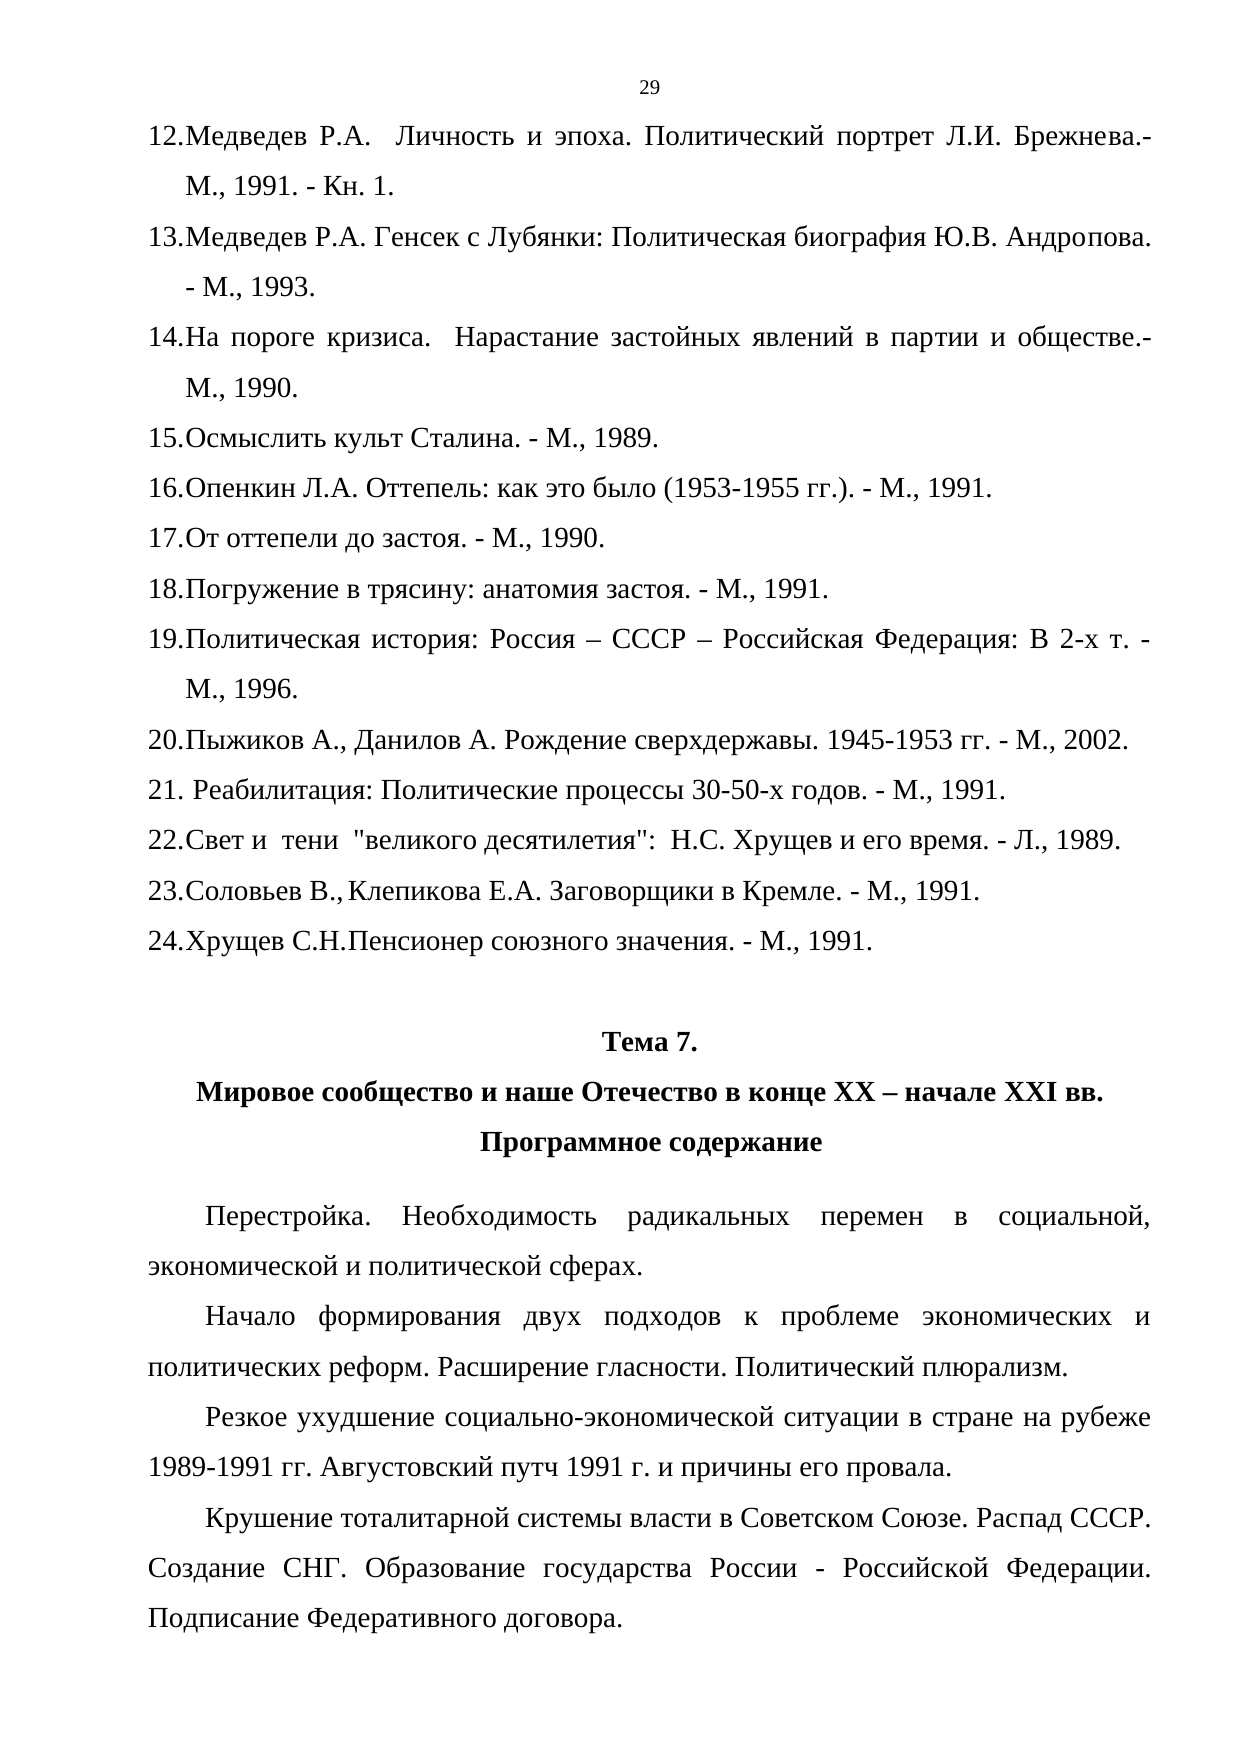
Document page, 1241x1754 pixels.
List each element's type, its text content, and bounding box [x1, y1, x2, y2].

list Соловьев В., Клепикова Е.А. Заговорщики в Кремле. - М., 1991. [148, 873, 1152, 906]
list Свет и тени "великого десятилетия": Н.С. Хрущев и его время. - Л., 1989. [148, 822, 1152, 856]
list Политическая история: Россия – СССР – Российская Федерация: В 2-х т. - М., 1996. [148, 621, 1152, 705]
text Перестройка. Необходимость радикальных перемен в социальной, экономической и политической сферах. [148, 1198, 1152, 1282]
list Пыжиков А., Данилов А. Рождение сверхдержавы. 1945-1953 гг. - М., 2002. [148, 722, 1152, 755]
list Реабилитация: Политические процессы 30-50-х годов. - М., 1991. [148, 772, 1152, 806]
text Мировое сообщество и наше Отечество в конце ХХ – начале XXI вв. [148, 1074, 1152, 1108]
list Медведев Р.А. Личность и эпоха. Политический портрет Л.И. Брежнева.- М., 1991. - Кн. 1. [148, 118, 1152, 202]
text Резкое ухудшение социально-экономической ситуации в стране на рубеже 1989-1991 гг. Августовский путч . и причины его провала. [148, 1399, 1152, 1483]
text Тема 7. [148, 1024, 1152, 1057]
text Крушение тоталитарной системы власти в Советском Союзе. Распад СССР. Создание СНГ. Образование государства России - Российской Федерации. Подписание Федеративного договора. [148, 1500, 1152, 1634]
text Начало формирования двух подходов к проблеме экономических и политических реформ. Расширение гласности. Политический плюрализм. [148, 1298, 1152, 1382]
list Опенкин Л.А. Оттепель: как это было (1953-1955 гг.). - М., 1991. [148, 470, 1152, 504]
list Погружение в трясину: анатомия застоя. - М., 1991. [148, 571, 1152, 604]
list От оттепели до застоя. - М., 1990. [148, 521, 1152, 554]
text Программное содержание [148, 1124, 1097, 1158]
list Медведев Р.А. Генсек с Лубянки: Политическая биография Ю.В. Андропова. - М., 1993. [148, 219, 1152, 303]
list Хрущев С.Н. Пенсионер союзного значения. - М., 1991. [148, 923, 1152, 957]
list Осмыслить культ Сталина. - М., 1989. [148, 420, 1152, 453]
list На пороге кризиса. Нарастание застойных явлений в партии и обществе.- М., 1990. [148, 319, 1152, 403]
